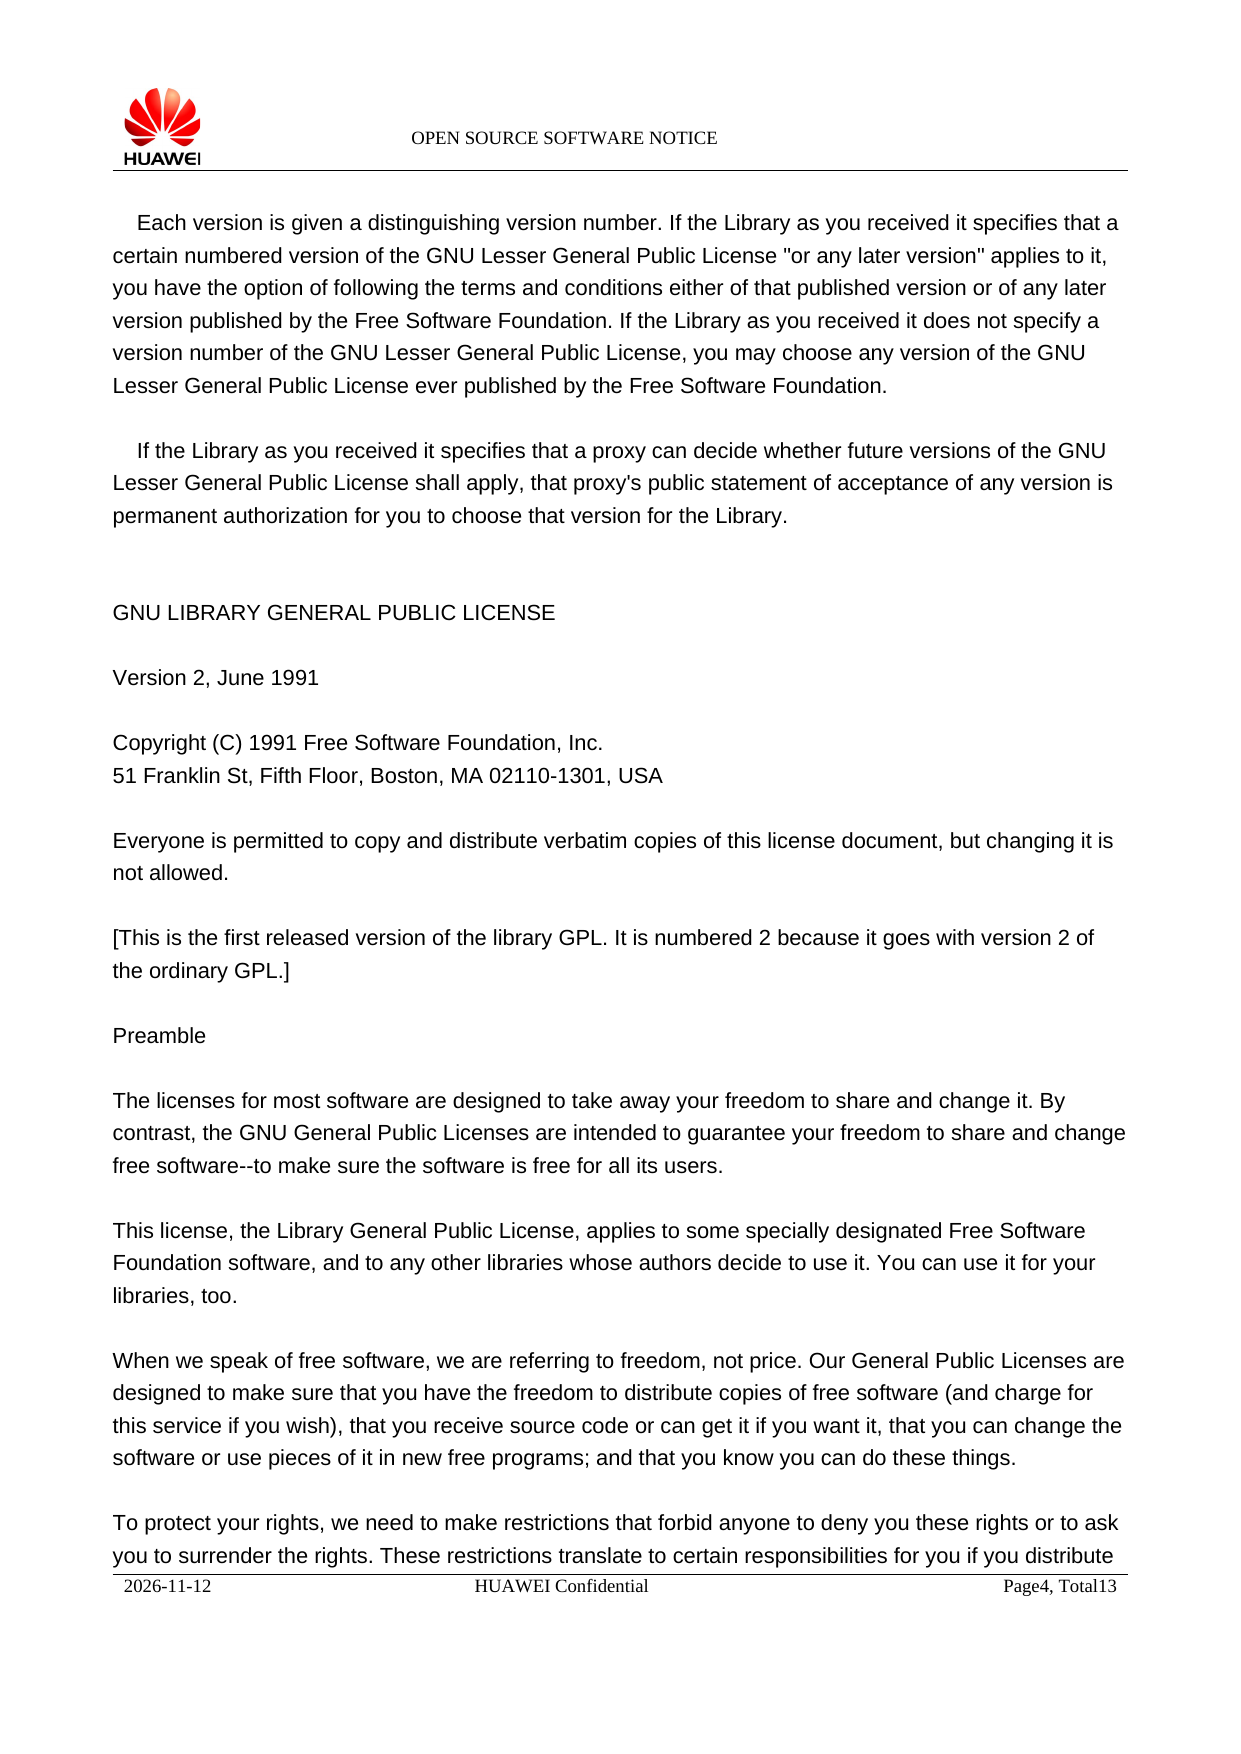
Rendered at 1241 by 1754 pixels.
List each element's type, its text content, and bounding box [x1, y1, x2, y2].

text GNU LIBRARY GENERAL PUBLIC LICENSE [112, 596, 1128, 629]
text [This is the first released version of the library GPL. It is numbered 2 because it goes with version 2 of the ordinary GPL.] [112, 921, 1128, 986]
text 51 Franklin St, Fifth Floor, Boston, MA 02110-1301, USA [112, 759, 1128, 791]
text Everyone is permitted to copy and distribute verbatim copies of this license document, but changing it is not allowed. [112, 824, 1128, 889]
text Version 2, June 1991 [112, 661, 1128, 694]
text The licenses for most software are designed to take away your freedom to share and change it. By contrast, the GNU General Public Licenses are intended to guarantee your freedom to share and change free software--to make sure the software is free for all its users. [112, 1084, 1128, 1181]
text Copyright (C) 1991 Free Software Foundation, Inc. [112, 726, 1128, 759]
text Preamble [112, 1019, 1128, 1051]
text If the Library as you received it specifies that a proxy can decide whether future versions of the GNU Lesser General Public License shall apply, that proxy's public statement of acceptance of any version is permanent authorization for you to choose that version for the Library. [112, 434, 1128, 531]
text When we speak of free software, we are referring to freedom, not price. Our General Public Licenses are designed to make sure that you have the freedom to distribute copies of free software (and charge for this service if you wish), that you receive source code or can get it if you want it, that you can change the software or use pieces of it in new free programs; and that you know you can do these things. [112, 1344, 1128, 1474]
picture [124, 88, 201, 165]
text This license, the Library General Public License, applies to some specially designated Free Software Foundation software, and to any other libraries whose authors decide to use it. You can use it for your libraries, too. [112, 1214, 1128, 1311]
text Each version is given a distinguishing version number. If the Library as you received it specifies that a certain numbered version of the GNU Lesser General Public License "or any later version" applies to it, you have the option of following the terms and conditions either of that published version or of any later version published by the Free Software Foundation. If the Library as you received it does not specify a version number of the GNU Lesser General Public License, you may choose any version of the GNU Lesser General Public License ever published by the Free Software Foundation. [112, 206, 1128, 401]
